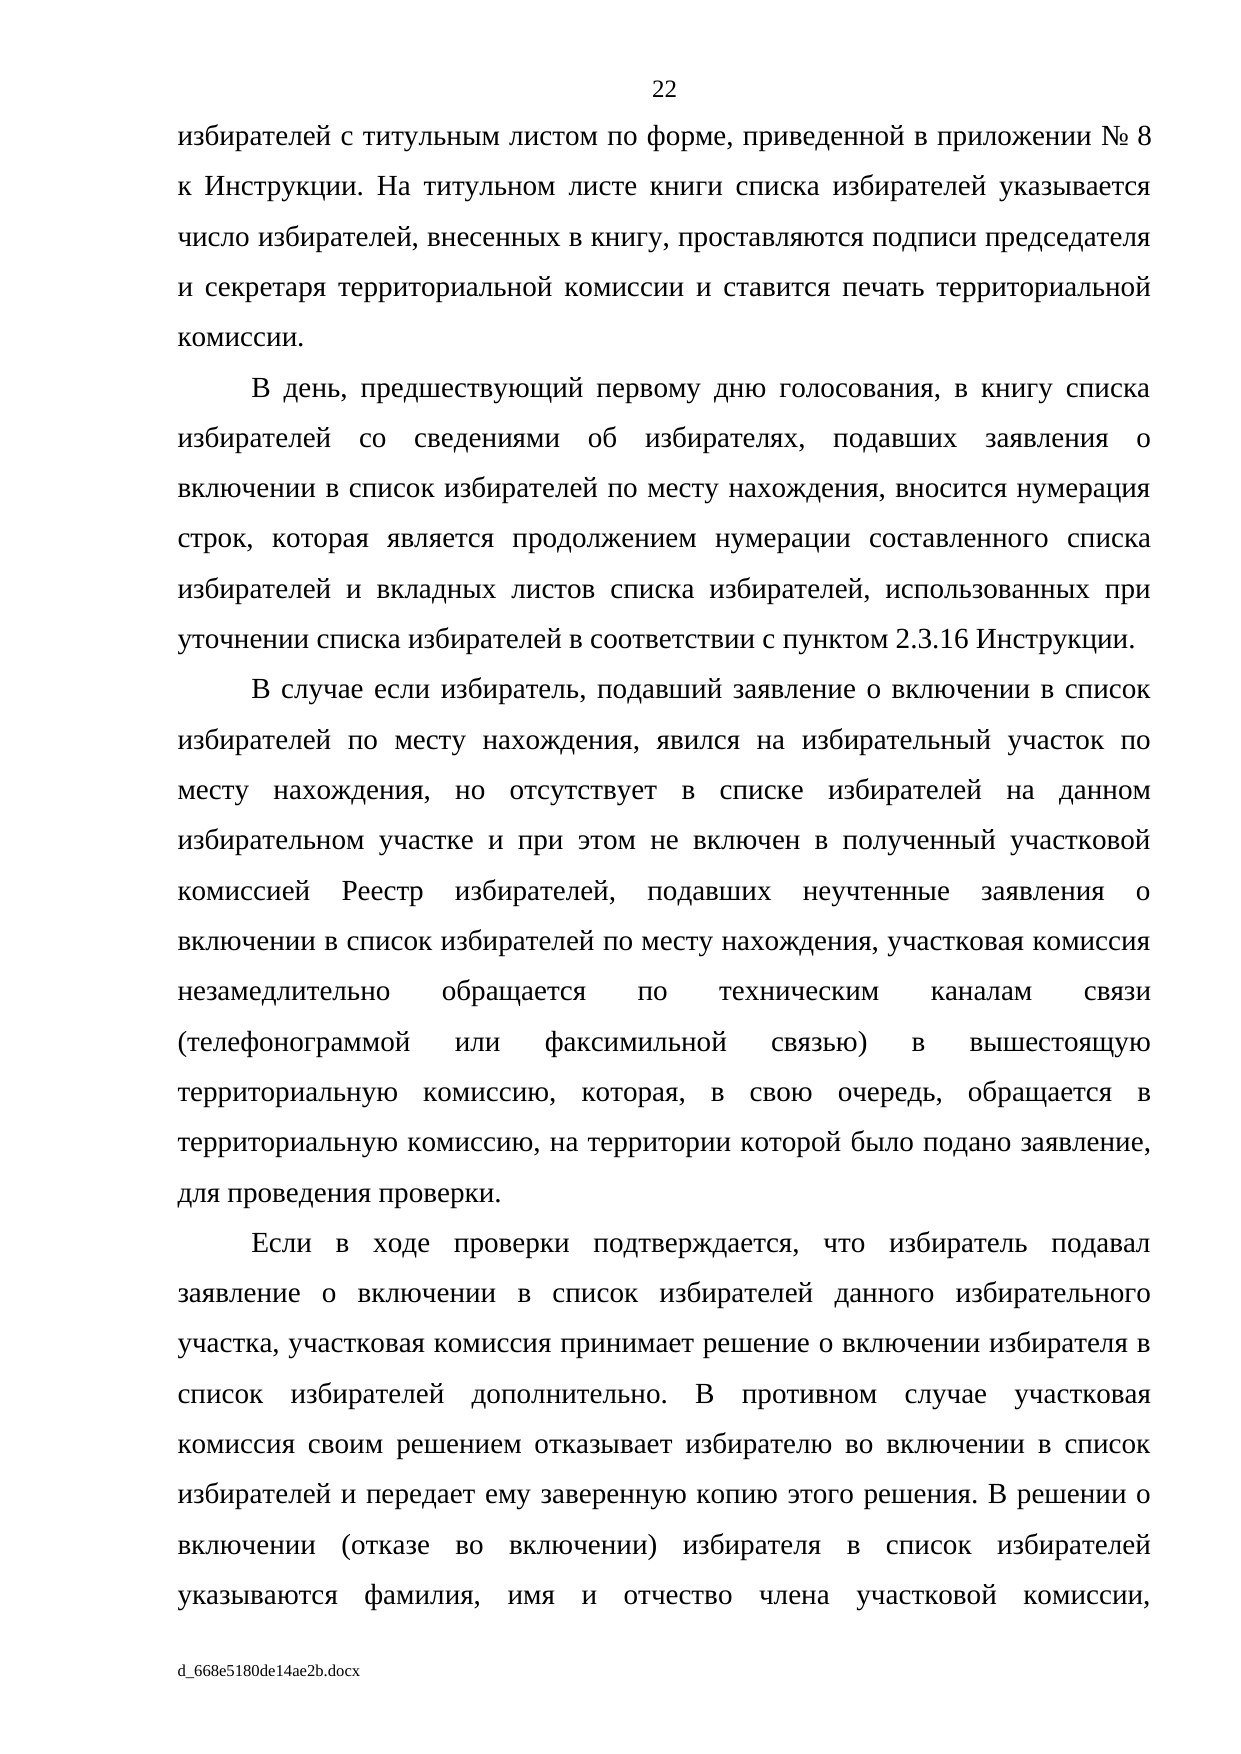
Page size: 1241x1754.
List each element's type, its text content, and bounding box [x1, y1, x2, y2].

text В случае если избиратель, подавший заявление о включении в список избирателей по месту нахождения, явился на избирательный участок по месту нахождения, но отсутствует в списке избирателей на данном избирательном участке и при этом не включен в полученный участковой комиссией Реестр избирателей, подавших неучтенные заявления о включении в список избирателей по месту нахождения, участковая комиссия незамедлительно обращается по техническим каналам связи (телефонограммой или факсимильной связью) в вышестоящую территориальную комиссию, которая, в свою очередь, обращается в территориальную комиссию, на территории которой было подано заявление, для проведения проверки. [177, 672, 1152, 1208]
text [177, 118, 1152, 353]
text В день, предшествующий первому дню голосования, в книгу списка избирателей со сведениями об избирателях, подавших заявления о включении в список избирателей по месту нахождения, вносится нумерация строк, которая является продолжением нумерации составленного списка избирателей и вкладных листов списка избирателей, использованных при уточнении списка избирателей в соответствии с пунктом 2.3.16 Инструкции. [177, 370, 1152, 655]
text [177, 1225, 1152, 1611]
